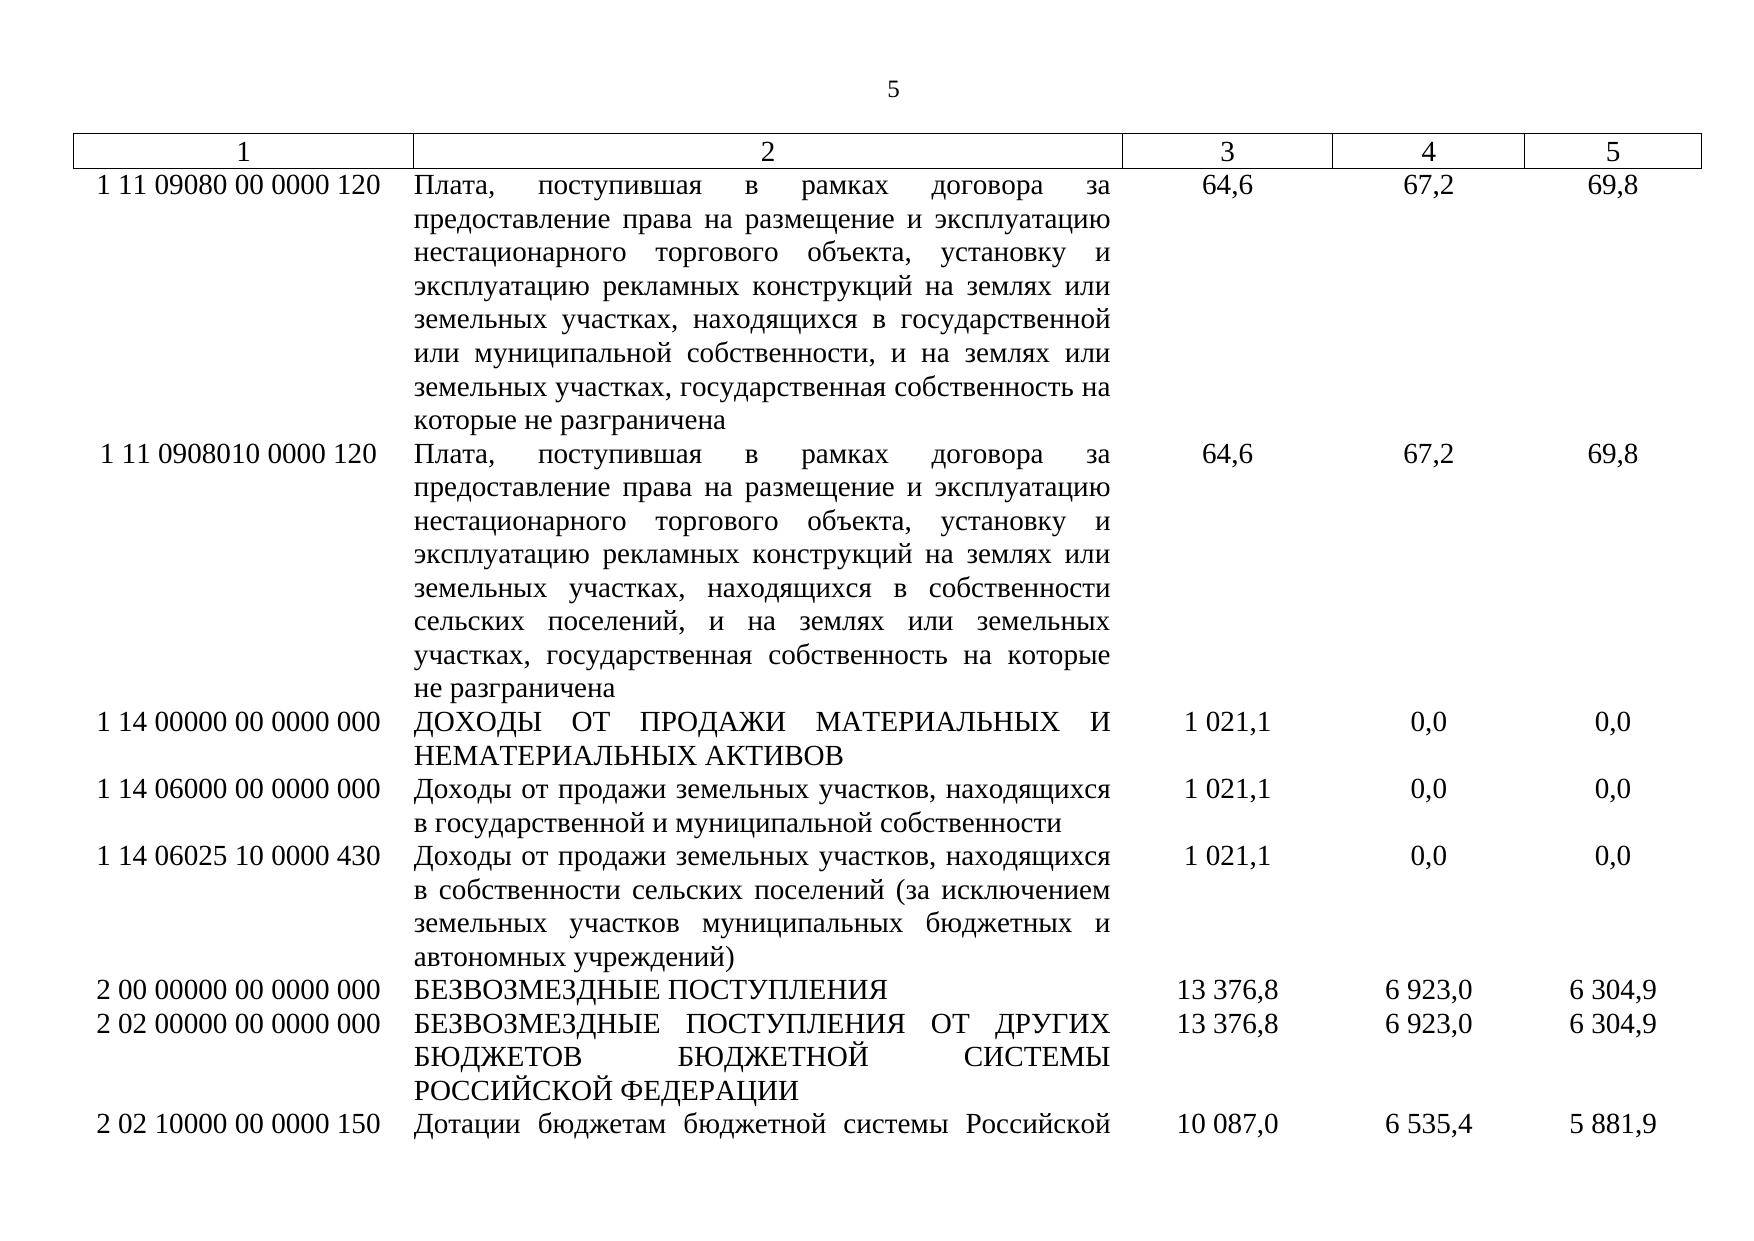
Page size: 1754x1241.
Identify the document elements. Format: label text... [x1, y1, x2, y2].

table_cell 69,8 [1525, 169, 1701, 436]
table_cell 64,6 1 021,1 1 021,1 1 021,1 [1122, 436, 1333, 972]
table_cell 67,2 [1333, 169, 1524, 436]
table_cell 6 304,9 [1525, 1006, 1701, 1107]
table_cell 2 02 10000 00 0000 150 [74, 1107, 402, 1140]
table_cell БЕЗВОЗМЕЗДНЫЕ ПОСТУПЛЕНИЯ [403, 973, 1122, 1006]
table_cell 6 535,4 [1333, 1107, 1524, 1140]
table_header 2 [414, 134, 1122, 167]
table_header 3 [1123, 134, 1332, 167]
table_cell 2 02 00000 00 0000 000 [74, 1006, 402, 1107]
table_cell 5 881,9 [1525, 1107, 1701, 1140]
table_cell 6 923,0 [1333, 1006, 1524, 1107]
table_cell Плата, поступившая в рамках договора за предоставление права на размещение и эксплуатацию нестационарного торгового объекта, установку и эксплуатацию рекламных конструкций на землях или земельных участках, находящихся в государственной или муниципальной собственности, и на землях или земельных участках, государственная собственность на которые не разграничена [403, 169, 1122, 436]
table_cell 6 923,0 [1333, 973, 1524, 1006]
table_header 1 [74, 134, 413, 167]
table_cell 1 11 0908010 0000 120 1 14 00000 00 0000 000 1 14 06000 00 0000 000 1 14 06025 10 0000 430 [74, 436, 402, 972]
table_cell 69,8 0,0 0,0 0,0 [1525, 436, 1701, 972]
table_cell 1 11 09080 00 0000 120 [74, 169, 402, 436]
table_cell 13 376,8 [1122, 1006, 1333, 1107]
table_header 4 [1333, 134, 1524, 167]
table_cell Плата, поступившая в рамках договора за предоставление права на размещение и эксплуатацию нестационарного торгового объекта, установку и эксплуатацию рекламных конструкций на землях или земельных участках, находящихся в собственности сельских поселений, и на землях или земельных участках, государственная собственность на которые не разграничена ДОХОДЫ ОТ ПРОДАЖИ МАТЕРИАЛЬНЫХ И НЕМАТЕРИАЛЬНЫХ АКТИВОВ Доходы от продажи земельных участков, находящихся в государственной и муниципальной собственности Доходы от продажи земельных участков, находящихся в собственности сельских поселений (за исключением земельных участков муниципальных бюджетных и автономных учреждений) [403, 436, 1122, 972]
table_cell 2 00 00000 00 0000 000 [74, 973, 402, 1006]
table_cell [403, 1107, 1122, 1140]
table_header 5 [1525, 134, 1701, 167]
table_cell БЕЗВОЗМЕЗДНЫЕ ПОСТУПЛЕНИЯ ОТ ДРУГИХ БЮДЖЕТОВ БЮДЖЕТНОЙ СИСТЕМЫ РОССИЙСКОЙ ФЕДЕРАЦИИ [403, 1006, 1122, 1107]
table_cell 10 087,0 [1122, 1107, 1333, 1140]
table_cell 64,6 [1122, 169, 1333, 436]
table_cell 6 304,9 [1525, 973, 1701, 1006]
table_cell 13 376,8 [1122, 973, 1333, 1006]
table_cell 67,2 0,0 0,0 0,0 [1333, 436, 1524, 972]
